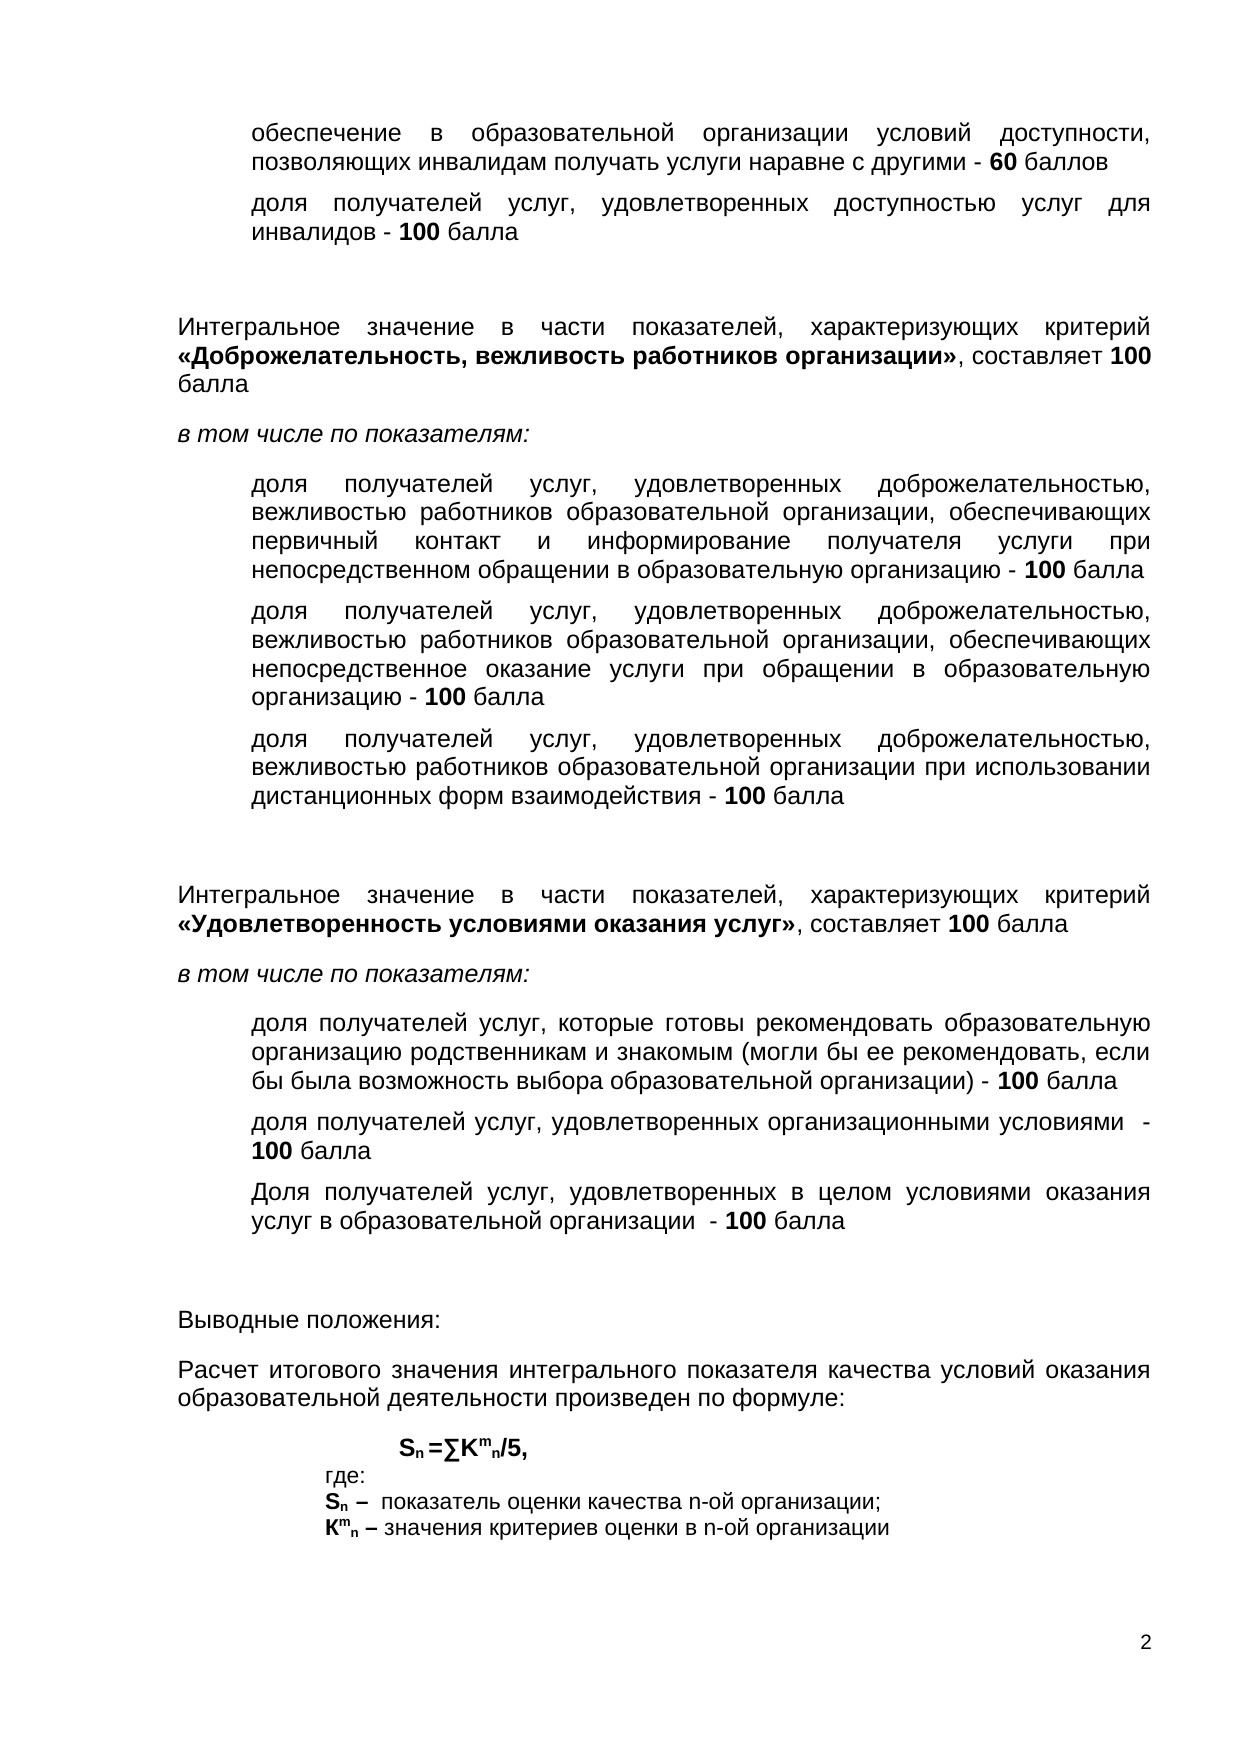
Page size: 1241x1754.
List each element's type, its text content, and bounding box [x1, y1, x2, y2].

text доля получателей услуг, которые готовы рекомендовать образовательную организацию родственникам и знакомым (могли бы ее рекомендовать, если бы была возможность выбора образовательной организации) - 100 балла [251, 1008, 1152, 1094]
text доля получателей услуг, удовлетворенных доброжелательностью, вежливостью работников образовательной организации, обеспечивающих первичный контакт и информирование получателя услуги при непосредственном обращении в образовательную организацию - 100 балла [251, 468, 1152, 583]
text доля получателей услуг, удовлетворенных организационными условиями - 100 балла [251, 1107, 1152, 1164]
text обеспечение в образовательной организации условий доступности, позволяющих инвалидам получать услуги наравне с другими - 60 баллов [251, 118, 1152, 176]
text в том числе по показателям: [177, 419, 1152, 448]
text доля получателей услуг, удовлетворенных доброжелательностью, вежливостью работников образовательной организации, обеспечивающих непосредственное оказание услуги при обращении в образовательную организацию - 100 балла [251, 596, 1152, 711]
text доля получателей услуг, удовлетворенных доброжелательностью, вежливостью работников образовательной организации при использовании дистанционных форм взаимодействия - 100 балла [251, 723, 1152, 810]
text в том числе по показателям: [177, 959, 1152, 987]
text Расчет итогового значения интегрального показателя качества условий оказания образовательной деятельности произведен по формуле: [177, 1354, 1152, 1412]
text Sn – показатель оценки качества n-ой организации; [325, 1488, 1152, 1514]
text Интегральное значение в части показателей, характеризующих критерий «Удовлетворенность условиями оказания услуг», составляет 100 балла [177, 880, 1152, 938]
text Интегральное значение в части показателей, характеризующих критерий «Доброжелательность, вежливость работников организации», составляет 100 балла [177, 312, 1152, 398]
text Выводные положения: [177, 1305, 1152, 1334]
text доля получателей услуг, удовлетворенных доступностью услуг для инвалидов - 100 балла [251, 188, 1152, 246]
text Кmn – значения критериев оценки в n-ой организации [325, 1514, 1152, 1541]
text где: [325, 1462, 1152, 1488]
text Доля получателей услуг, удовлетворенных в целом условиями оказания услуг в образовательной организации - 100 балла [251, 1177, 1152, 1234]
text Sn =∑Kmn/5, [398, 1433, 1152, 1462]
